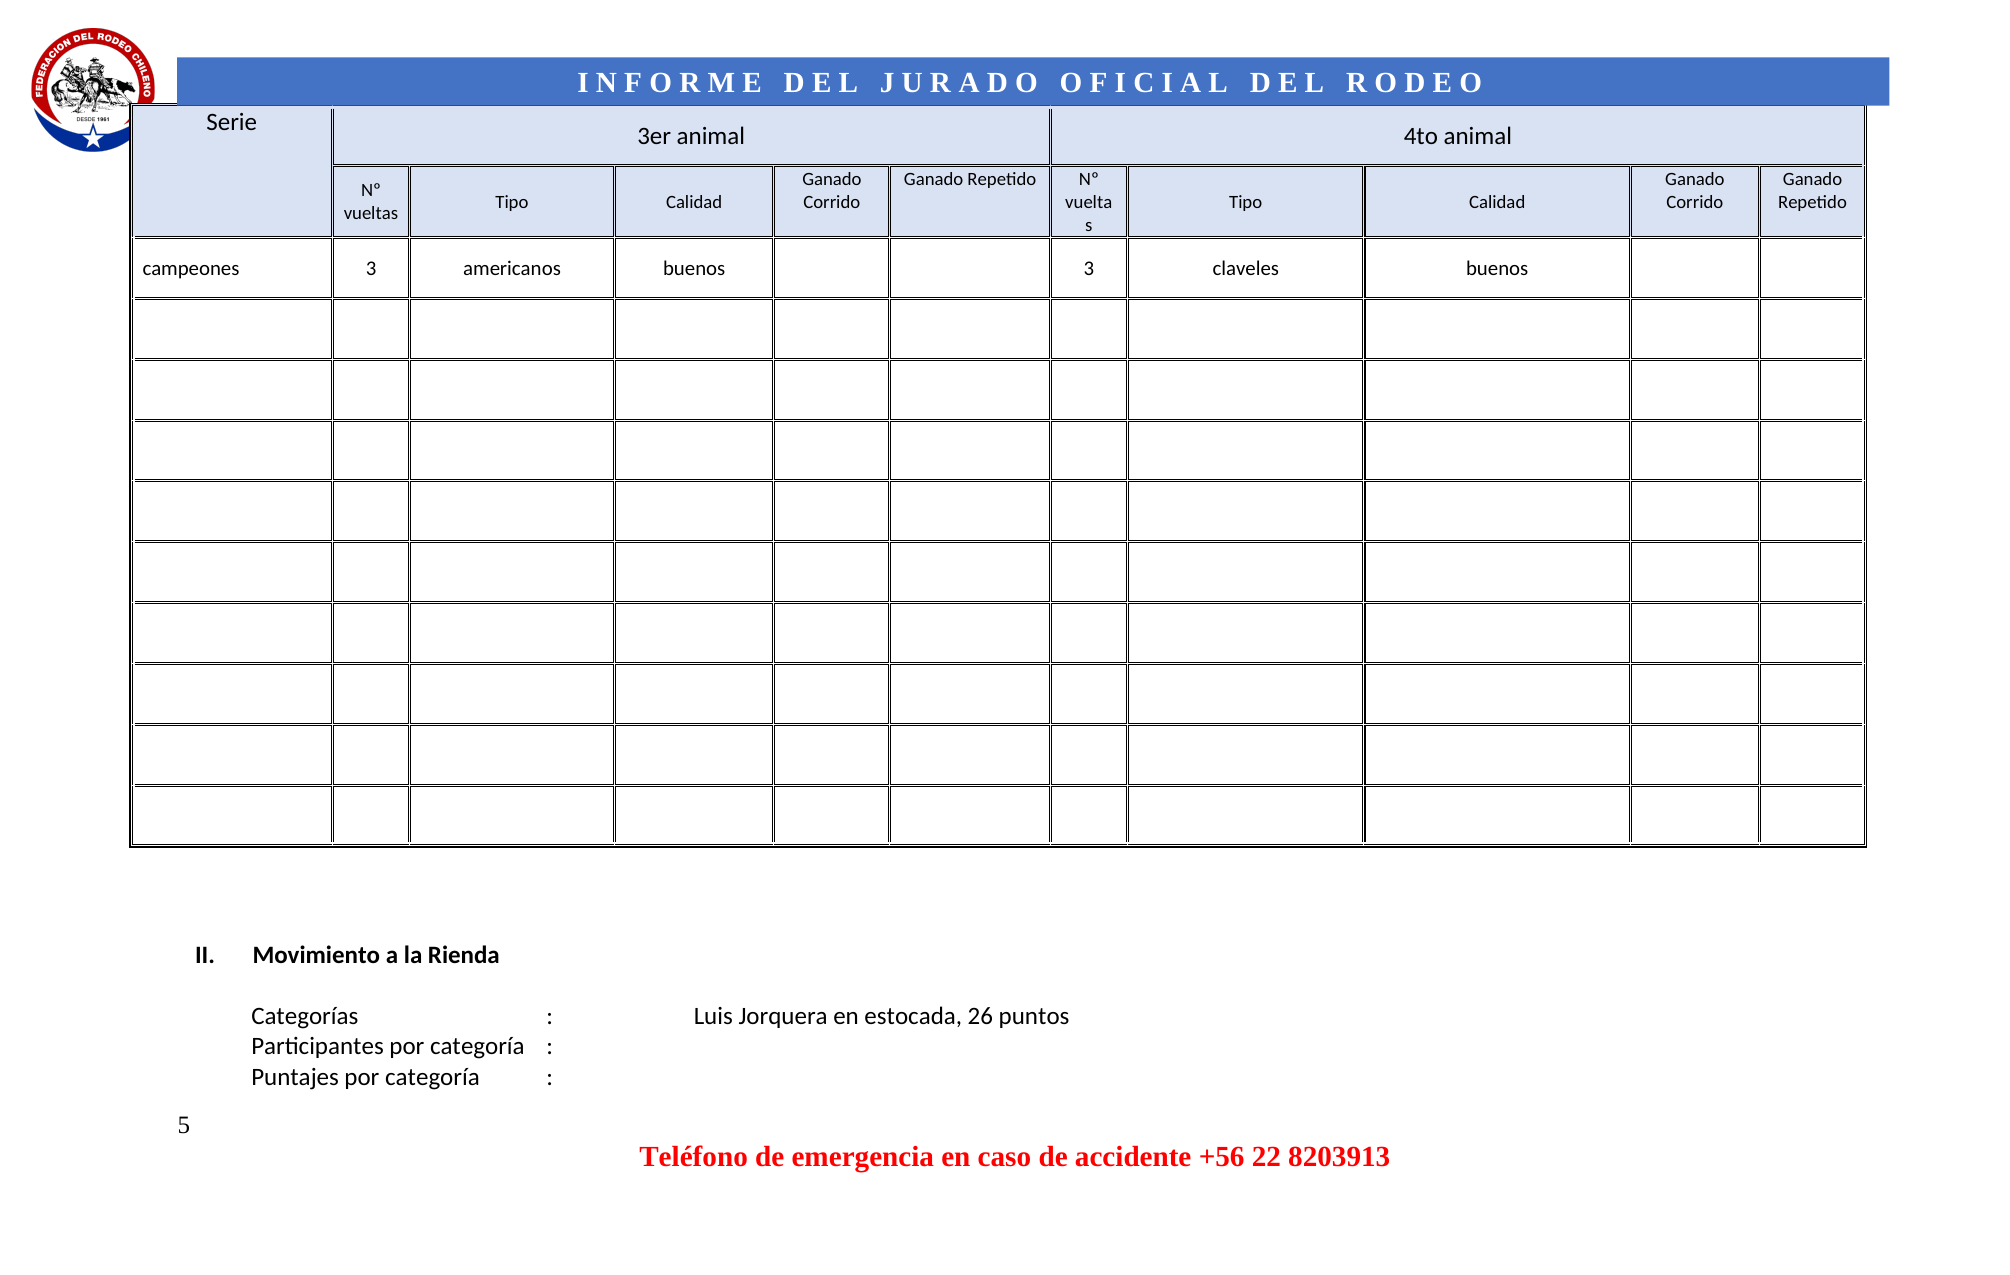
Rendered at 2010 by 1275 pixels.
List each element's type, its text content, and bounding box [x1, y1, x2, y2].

table_cell [334, 543, 408, 601]
table_cell [1759, 540, 1865, 601]
table_cell [332, 787, 409, 844]
table_cell Ganado Repetido [1759, 164, 1865, 236]
table_cell [334, 482, 408, 540]
table_cell [1366, 665, 1629, 723]
table_cell [616, 665, 772, 723]
table_cell [133, 419, 331, 479]
table_cell [1052, 543, 1126, 601]
table_cell [1632, 361, 1758, 418]
table_cell [1050, 787, 1127, 844]
table_cell [1127, 784, 1364, 844]
table_cell [891, 543, 1049, 601]
table_cell [409, 787, 614, 844]
table_cell Tipo [411, 167, 613, 236]
table_cell [616, 482, 772, 540]
table_cell [775, 726, 888, 783]
table_cell [1129, 665, 1362, 723]
table_cell [616, 361, 772, 418]
table_cell [890, 787, 1050, 844]
table_cell [1761, 662, 1864, 723]
table_cell [133, 723, 331, 783]
table_cell [133, 297, 331, 358]
table_cell [1759, 479, 1865, 540]
table_cell [1632, 482, 1758, 540]
table_cell [775, 482, 888, 540]
table_cell [891, 665, 1049, 723]
table_cell [411, 482, 613, 540]
table_cell [1366, 361, 1629, 418]
table_cell [616, 422, 772, 479]
table_cell [891, 422, 1049, 479]
table_cell [1052, 300, 1126, 358]
table_cell [1366, 300, 1629, 358]
table_cell [1129, 361, 1362, 418]
table_cell [891, 726, 1049, 783]
table_cell [891, 482, 1049, 540]
table_cell Tipo [1129, 167, 1362, 236]
table_cell [411, 726, 613, 783]
text Puntajes por categoría : [251, 1061, 1683, 1092]
table_cell [1364, 787, 1630, 844]
table_cell [411, 665, 613, 723]
table_cell Calidad [616, 167, 772, 236]
table_cell [1366, 482, 1629, 540]
table_cell [1129, 300, 1362, 358]
table_cell [1052, 726, 1126, 783]
table_cell [1761, 723, 1864, 783]
table_cell [1052, 665, 1126, 723]
list Movimiento a la Rienda [215, 939, 1683, 969]
table_cell [1129, 422, 1362, 479]
table_cell [1052, 482, 1126, 540]
table_cell Nº vueltas [334, 167, 408, 236]
table_cell [1632, 726, 1758, 783]
table_cell [1632, 543, 1758, 601]
table_cell [334, 361, 408, 418]
table_header 4to animal [1050, 106, 1864, 164]
table_cell [334, 300, 408, 358]
table_cell [131, 479, 332, 540]
table_cell [891, 239, 1049, 297]
text Categorías : Luis Jorquera en estocada, 26 puntos [251, 1000, 1683, 1031]
table_cell [616, 300, 772, 358]
table_cell [891, 361, 1049, 418]
table_cell [131, 540, 332, 601]
table_cell [891, 604, 1049, 662]
table_cell [775, 543, 888, 601]
picture [31, 28, 155, 152]
table_cell [1632, 239, 1758, 297]
table_cell [1761, 419, 1864, 479]
table_cell [1632, 604, 1758, 662]
table_cell [775, 604, 888, 662]
table_cell [614, 784, 774, 844]
table_cell [1366, 422, 1629, 479]
table_cell claveles [1129, 239, 1362, 297]
table_cell [1630, 787, 1759, 844]
table_header Serie [133, 106, 332, 236]
table_cell [775, 300, 888, 358]
table_cell americanos [411, 239, 613, 297]
table_cell buenos [1366, 239, 1629, 297]
table_cell [133, 662, 331, 723]
table_cell [1759, 601, 1865, 662]
table_cell [334, 665, 408, 723]
table_cell [411, 543, 613, 601]
table_cell [616, 726, 772, 783]
table_cell [1366, 543, 1629, 601]
table_cell [1052, 422, 1126, 479]
table_cell Ganado Corrido [775, 167, 888, 236]
table_cell [775, 239, 888, 297]
table_cell 3 [334, 239, 408, 297]
table_cell [1761, 358, 1864, 418]
table_cell [775, 361, 888, 418]
table_cell [616, 543, 772, 601]
table_cell Ganado Corrido [1632, 167, 1758, 236]
table_cell [1129, 482, 1362, 540]
table_cell [1052, 361, 1126, 418]
table_cell [1129, 543, 1362, 601]
table_cell [1052, 604, 1126, 662]
table_cell [1632, 422, 1758, 479]
table_cell [891, 300, 1049, 358]
table_cell [1759, 784, 1864, 844]
table_cell [334, 726, 408, 783]
table_cell 3 [1052, 239, 1126, 297]
table_cell [1632, 300, 1758, 358]
table_cell [1129, 726, 1362, 783]
table_cell [775, 665, 888, 723]
table_cell [1761, 297, 1864, 358]
table_cell [1366, 604, 1629, 662]
table_cell [411, 422, 613, 479]
table_cell [133, 358, 331, 418]
table_cell [1366, 726, 1629, 783]
text Participantes por categoría : [251, 1031, 1683, 1061]
table_cell Ganado Repetido [891, 167, 1049, 236]
table_cell [411, 300, 613, 358]
table_cell [133, 784, 332, 844]
table_cell Nº vueltas [1052, 167, 1126, 236]
table_cell [775, 422, 888, 479]
table_cell [1129, 604, 1362, 662]
table_cell [334, 604, 408, 662]
table_cell [774, 784, 890, 844]
table_header 3er animal [332, 106, 1050, 164]
table_cell [411, 361, 613, 418]
table_cell [334, 422, 408, 479]
table_cell [616, 604, 772, 662]
table_cell Calidad [1366, 167, 1629, 236]
table_cell campeones [131, 236, 332, 297]
table_cell [1632, 665, 1758, 723]
table_cell [1759, 236, 1865, 297]
table_cell [411, 604, 613, 662]
table_cell [131, 601, 332, 662]
table_cell buenos [616, 239, 772, 297]
